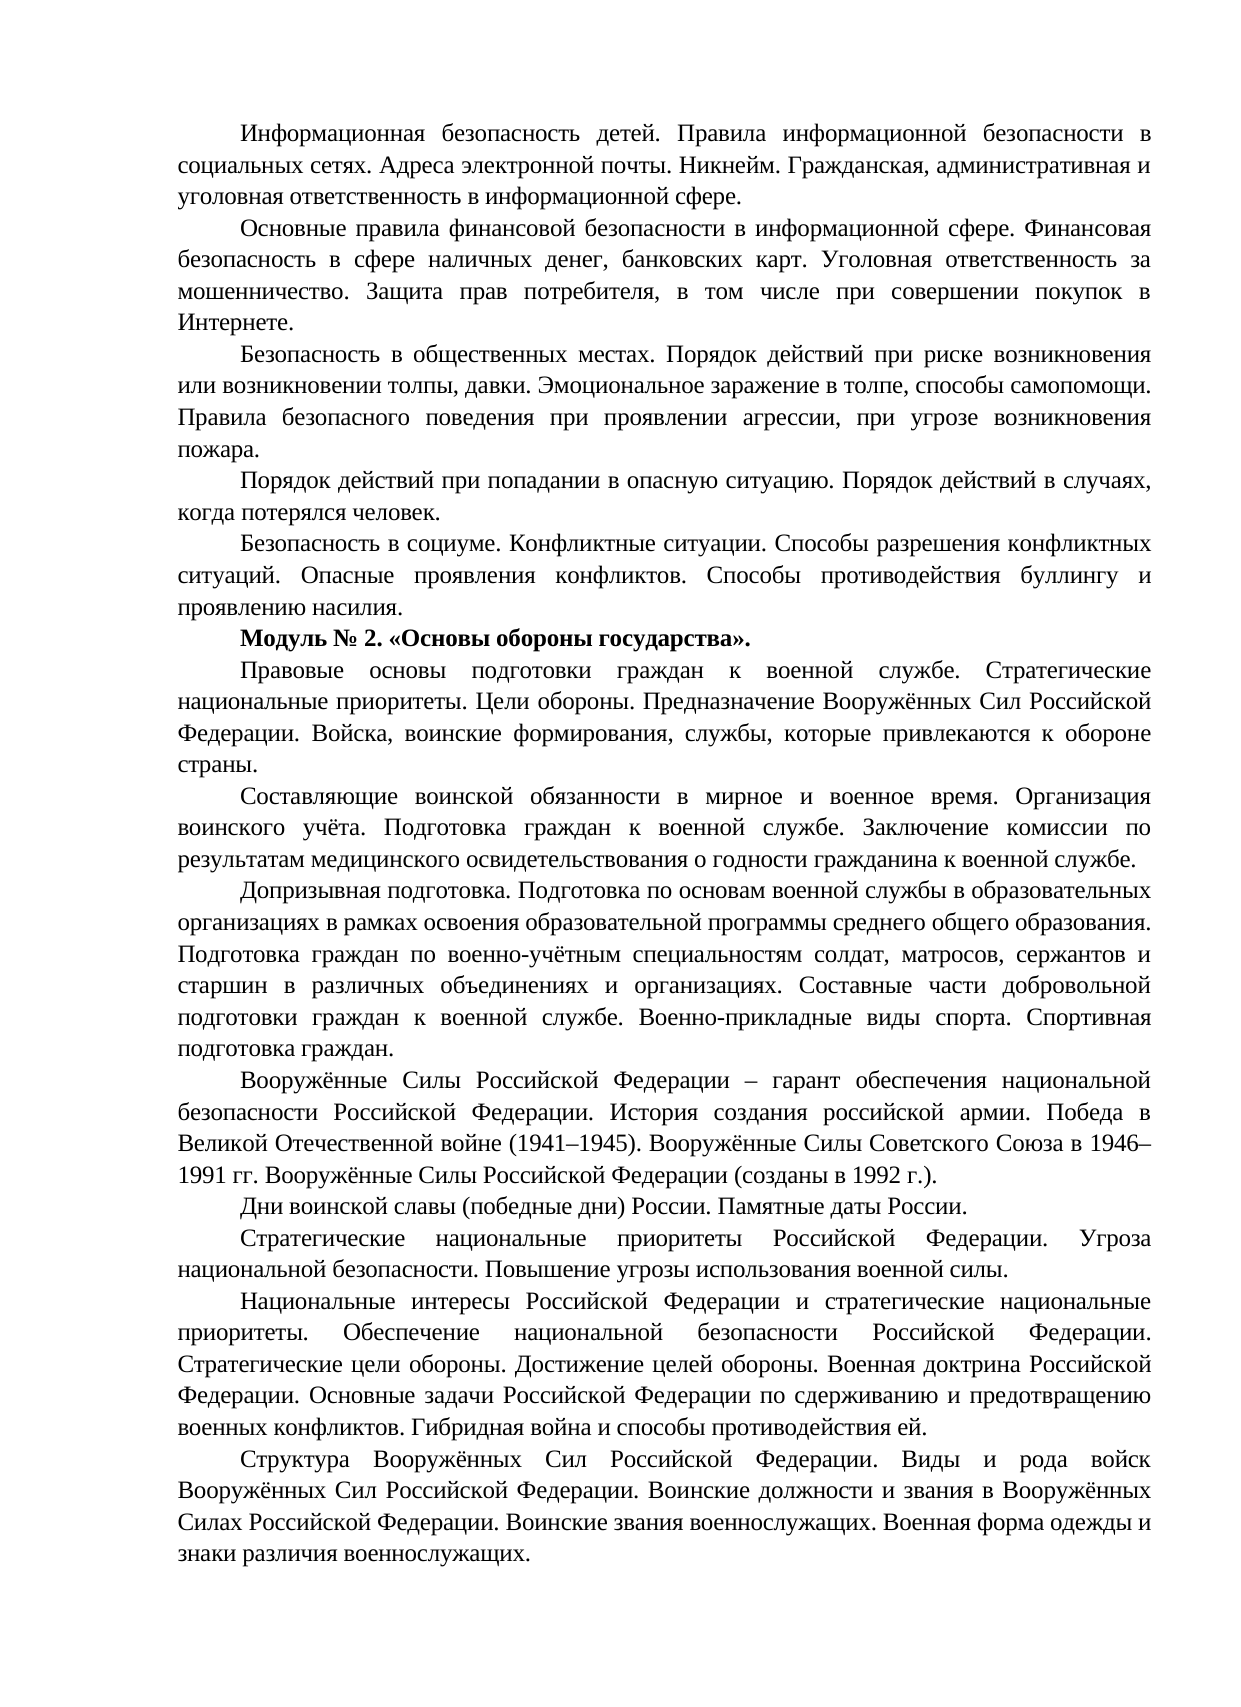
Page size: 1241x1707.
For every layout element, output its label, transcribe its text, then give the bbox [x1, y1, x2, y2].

text Порядок действий при попадании в опасную ситуацию. Порядок действий в случаях, когда потерялся человек. [177, 465, 1152, 526]
text Безопасность в общественных местах. Порядок действий при риске возникновения или возникновении толпы, давки. Эмоциональное заражение в толпе, способы самопомощи. Правила безопасного поведения при проявлении агрессии, при угрозе возникновения пожара. [177, 339, 1152, 462]
text Основные правила финансовой безопасности в информационной сфере. Финансовая безопасность в сфере наличных денег, банковских карт. Уголовная ответственность за мошенничество. Защита прав потребителя, в том числе при совершении покупок в Интернете. [177, 213, 1152, 336]
text Модуль № 2. «Основы обороны государства». [177, 623, 1152, 652]
text Информационная безопасность детей. Правила информационной безопасности в социальных сетях. Адреса электронной почты. Никнейм. Гражданская, административная и уголовная ответственность в информационной сфере. [177, 118, 1152, 210]
text Стратегические национальные приоритеты Российской Федерации. Угроза национальной безопасности. Повышение угрозы использования военной силы. [177, 1223, 1152, 1283]
text Правовые основы подготовки граждан к военной службе. Стратегические национальные приоритеты. Цели обороны. Предназначение Вооружённых Сил Российской Федерации. Войска, воинские формирования, службы, которые привлекаются к обороне страны. [177, 655, 1152, 778]
text Составляющие воинской обязанности в мирное и военное время. Организация воинского учёта. Подготовка граждан к военной службе. Заключение комиссии по результатам медицинского освидетельствования о годности гражданина к военной службе. [177, 781, 1152, 873]
text Вооружённые Силы Российской Федерации – гарант обеспечения национальной безопасности Российской Федерации. История создания российской армии. Победа в Великой Отечественной войне (1941–1945). Вооружённые Силы Советского Союза в 1946–1991 гг. Вооружённые Силы Российской Федерации (созданы в 1992 г.). [177, 1065, 1152, 1188]
text Дни воинской славы (победные дни) России. Памятные даты России. [177, 1191, 1152, 1220]
text Национальные интересы Российской Федерации и стратегические национальные приоритеты. Обеспечение национальной безопасности Российской Федерации. Стратегические цели обороны. Достижение целей обороны. Военная доктрина Российской Федерации. Основные задачи Российской Федерации по сдерживанию и предотвращению военных конфликтов. Гибридная война и способы противодействия ей. [177, 1286, 1152, 1441]
text Структура Вооружённых Сил Российской Федерации. Виды и рода войск Вооружённых Сил Российской Федерации. Воинские должности и звания в Вооружённых Силах Российской Федерации. Воинские звания военнослужащих. Военная форма одежды и знаки различия военнослужащих. [177, 1444, 1152, 1567]
text Допризывная подготовка. Подготовка по основам военной службы в образовательных организациях в рамках освоения образовательной программы среднего общего образования. Подготовка граждан по военно-учётным специальностям солдат, матросов, сержантов и старшин в различных объединениях и организациях. Составные части добровольной подготовки граждан к военной службе. Военно-прикладные виды спорта. Спортивная подготовка граждан. [177, 876, 1152, 1062]
text Безопасность в социуме. Конфликтные ситуации. Способы разрешения конфликтных ситуаций. Опасные проявления конфликтов. Способы противодействия буллингу и проявлению насилия. [177, 528, 1152, 620]
